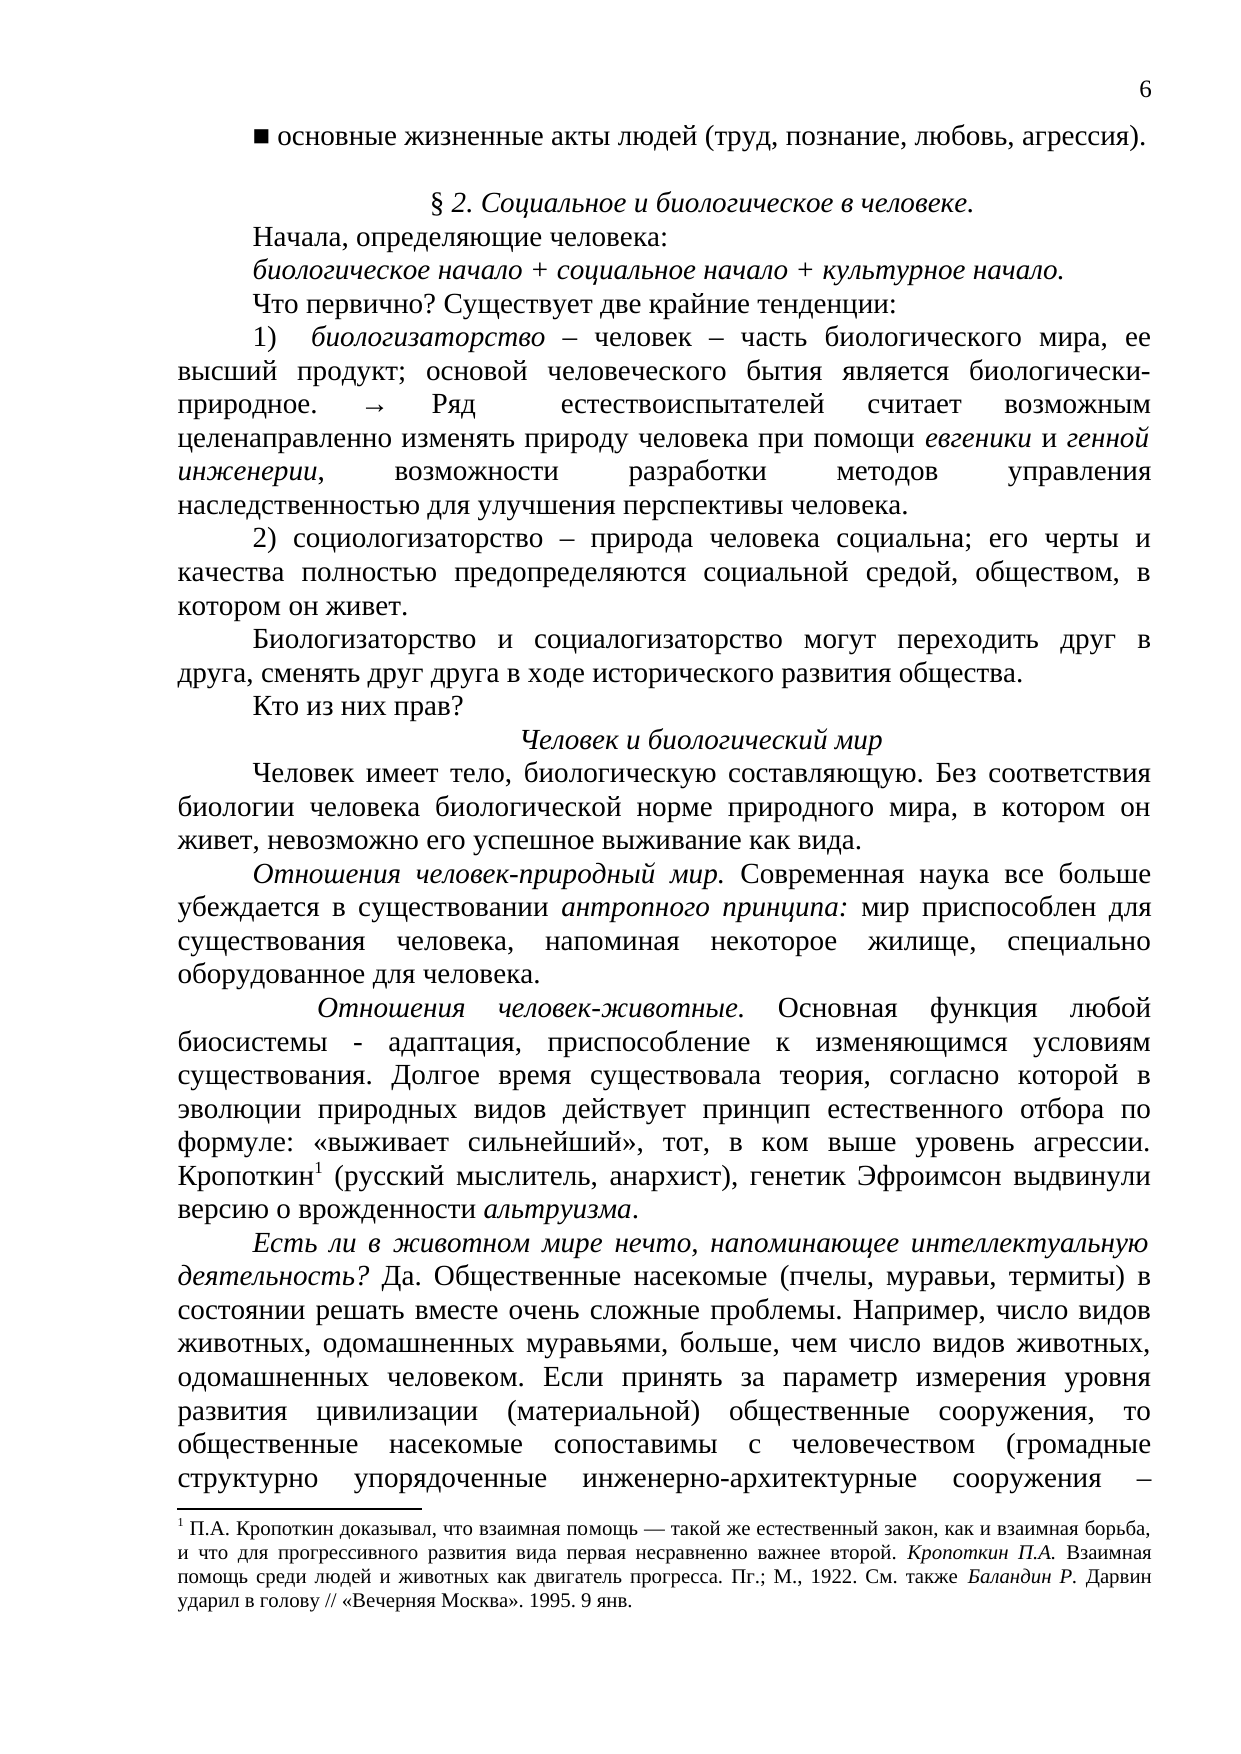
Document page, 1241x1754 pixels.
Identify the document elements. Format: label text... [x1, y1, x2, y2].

text ■ основные жизненные акты людей (труд, познание, любовь, агрессия). [177, 118, 1152, 152]
text § 2. Социальное и биологическое в человеке. [177, 185, 1152, 219]
text 1) биологизаторство – человек – часть биологического мира, ее высший продукт; основой человеческого бытия является биологически-природное. → Ряд естествоиспытателей считает возможным целенаправленно изменять природу человека при помощи евгеники и генной инженерии, возможности разработки методов управления наследственностью для улучшения перспективы человека. [177, 319, 1152, 521]
text Биологизаторство и социалогизаторство могут переходить друг в друга, сменять друг друга в ходе исторического развития общества. [177, 621, 1152, 688]
text Отношения человек-природный мир. Современная наука все больше убеждается в существовании антропного принципа: мир приспособлен для существования человека, напоминая некоторое жилище, специально оборудованное для человека. [177, 856, 1152, 990]
text 2) социологизаторство – природа человека социальна; его черты и качества полностью предопределяются социальной средой, обществом, в котором он живет. [177, 521, 1152, 621]
text Начала, определяющие человека: [177, 219, 1152, 252]
text Человек имеет тело, биологическую составляющую. Без соответствия биологии человека биологической норме природного мира, в котором он живет, невозможно его успешное выживание как вида. [177, 755, 1152, 856]
text биологическое начало + социальное начало + культурное начало. [177, 252, 1152, 286]
text Что первично? Существует две крайние тенденции: [177, 286, 1152, 319]
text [177, 1225, 1152, 1493]
text Кто из них прав? [177, 688, 1152, 722]
text Человек и биологический мир [177, 722, 1152, 755]
text Отношения человек-животные. Основная функция любой биосистемы - адаптация, приспособление к изменяющимся условиям существования. Долгое время существовала теория, согласно которой в эволюции природных видов действует принцип естественного отбора по формуле: «выживает сильнейший», тот, в ком выше уровень агрессии. Кропоткин (русский мыслитель, анархист), генетик Эфроимсон выдвинули версию о врожденности альтруизма. [177, 990, 1152, 1225]
